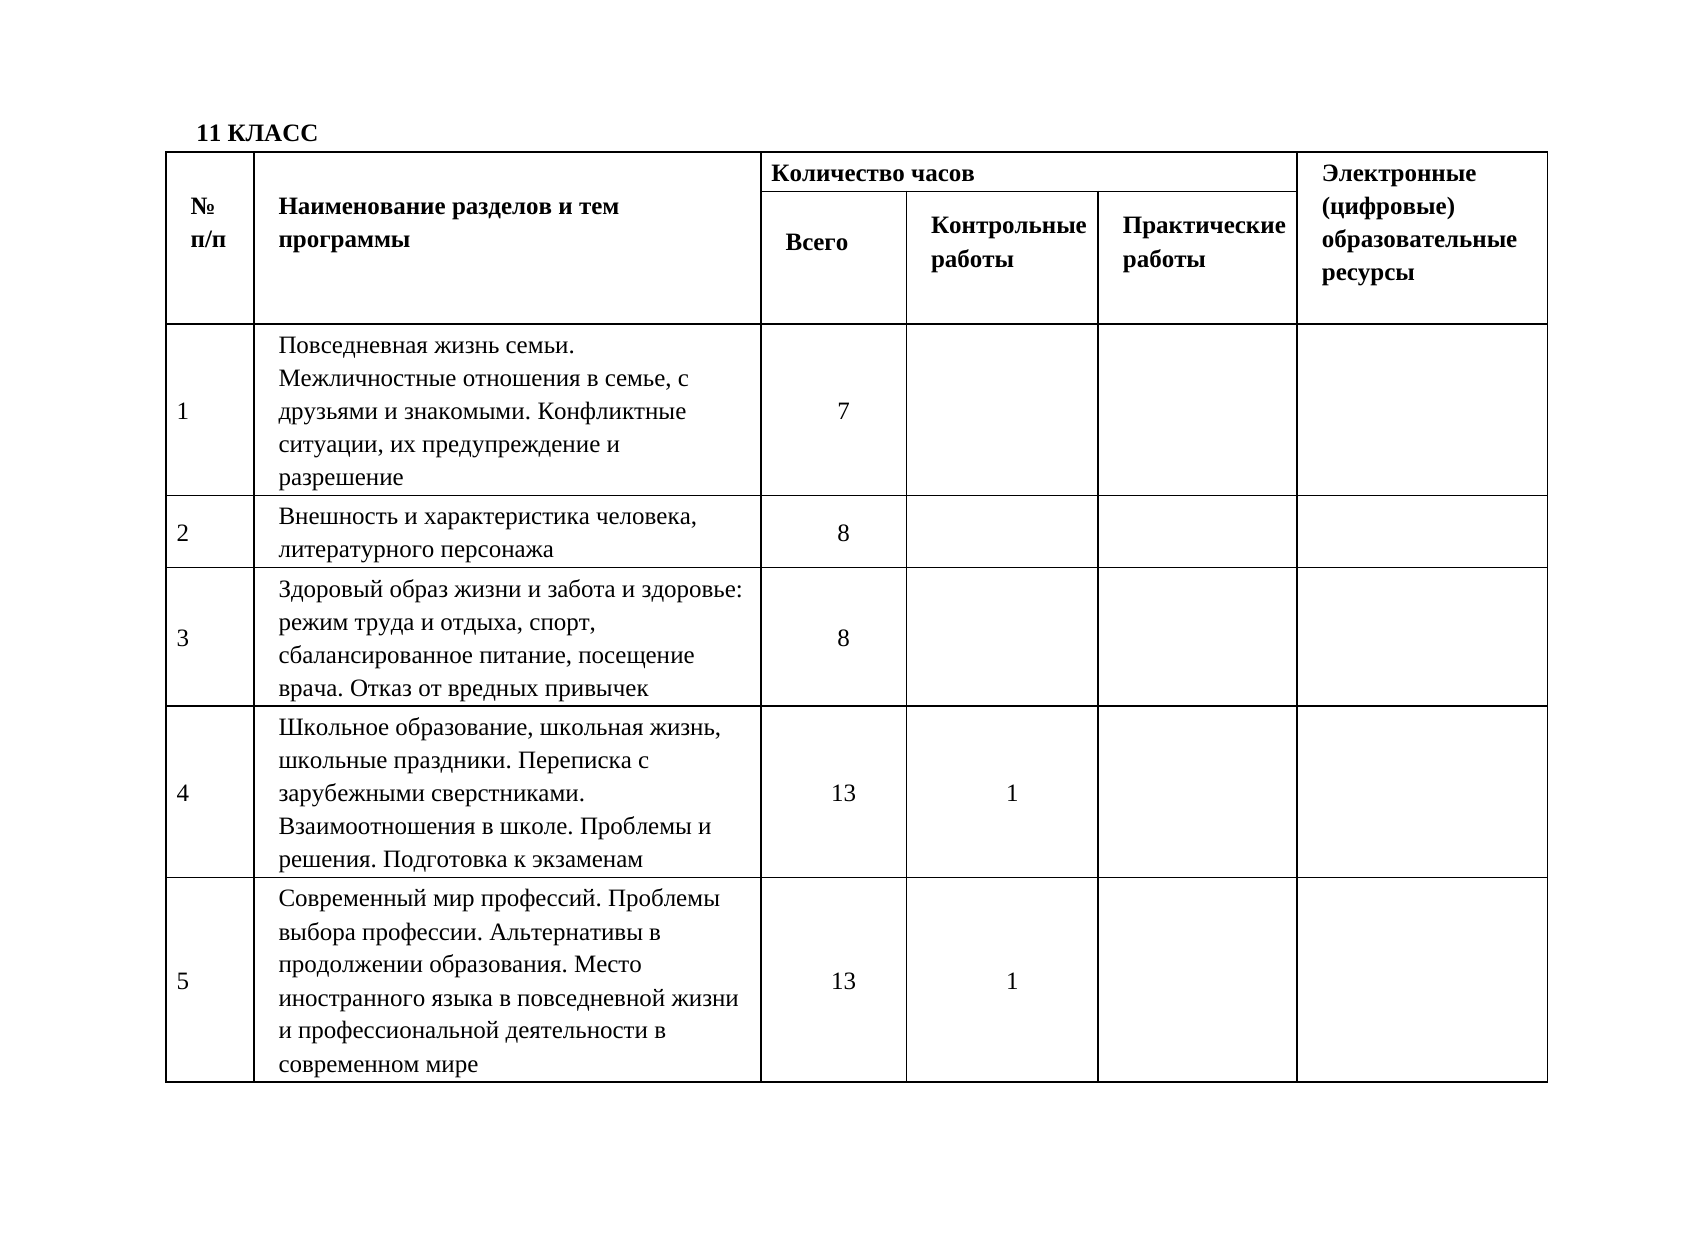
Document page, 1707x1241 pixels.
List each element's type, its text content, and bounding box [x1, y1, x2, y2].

table_cell Внешность и характеристика человека, литературного персонажа [255, 496, 760, 567]
table_cell 8 [762, 496, 906, 567]
table_cell [907, 568, 1097, 705]
table_cell [1298, 325, 1547, 494]
table_cell Современный мир профессий. Проблемы выбора профессии. Альтернативы в продолжении образования. Место иностранного языка в повседневной жизни и профессиональной деятельности в современном мире [255, 878, 760, 1081]
table_cell 2 [167, 496, 253, 567]
table_cell [1099, 707, 1296, 877]
text 11 КЛАСС [190, 118, 1618, 147]
table_cell [1298, 496, 1547, 567]
table_cell [1298, 878, 1547, 1081]
table_cell Повседневная жизнь семьи. Межличностные отношения в семье, с друзьями и знакомыми. Конфликтные ситуации, их предупреждение и разрешение [255, 325, 760, 494]
table_cell 8 [762, 568, 906, 705]
table_cell [1099, 325, 1296, 494]
table_cell 13 [762, 707, 906, 877]
table_cell Здоровый образ жизни и забота и здоровье: режим труда и отдыха, спорт, сбалансированное питание, посещение врача. Отказ от вредных привычек [255, 568, 760, 705]
table_cell [1099, 568, 1296, 705]
table_cell 3 [167, 568, 253, 705]
table_cell [1099, 878, 1296, 1081]
table_cell [1099, 496, 1296, 567]
table_cell [1298, 707, 1547, 877]
table_cell [907, 325, 1097, 494]
table_cell Контрольные работы [907, 192, 1097, 323]
table_cell Школьное образование, школьная жизнь, школьные праздники. Переписка с зарубежными сверстниками. Взаимоотношения в школе. Проблемы и решения. Подготовка к экзаменам [255, 707, 760, 877]
table_cell [907, 496, 1097, 567]
table_cell 7 [762, 325, 906, 494]
table_cell 1 [907, 878, 1097, 1081]
table_cell Всего [762, 192, 906, 323]
table_cell 5 [167, 878, 253, 1081]
table_cell Практические работы [1099, 192, 1296, 323]
table_cell 1 [907, 707, 1097, 877]
table_header № п/п [167, 153, 253, 323]
table_cell 1 [167, 325, 253, 494]
table_cell 13 [762, 878, 906, 1081]
table_cell 4 [167, 707, 253, 877]
table_header Электронные (цифровые) образовательные ресурсы [1298, 153, 1547, 323]
table_header Количество часов [762, 153, 1296, 191]
table_cell [1298, 568, 1547, 705]
table_header Наименование разделов и тем программы [255, 153, 760, 323]
